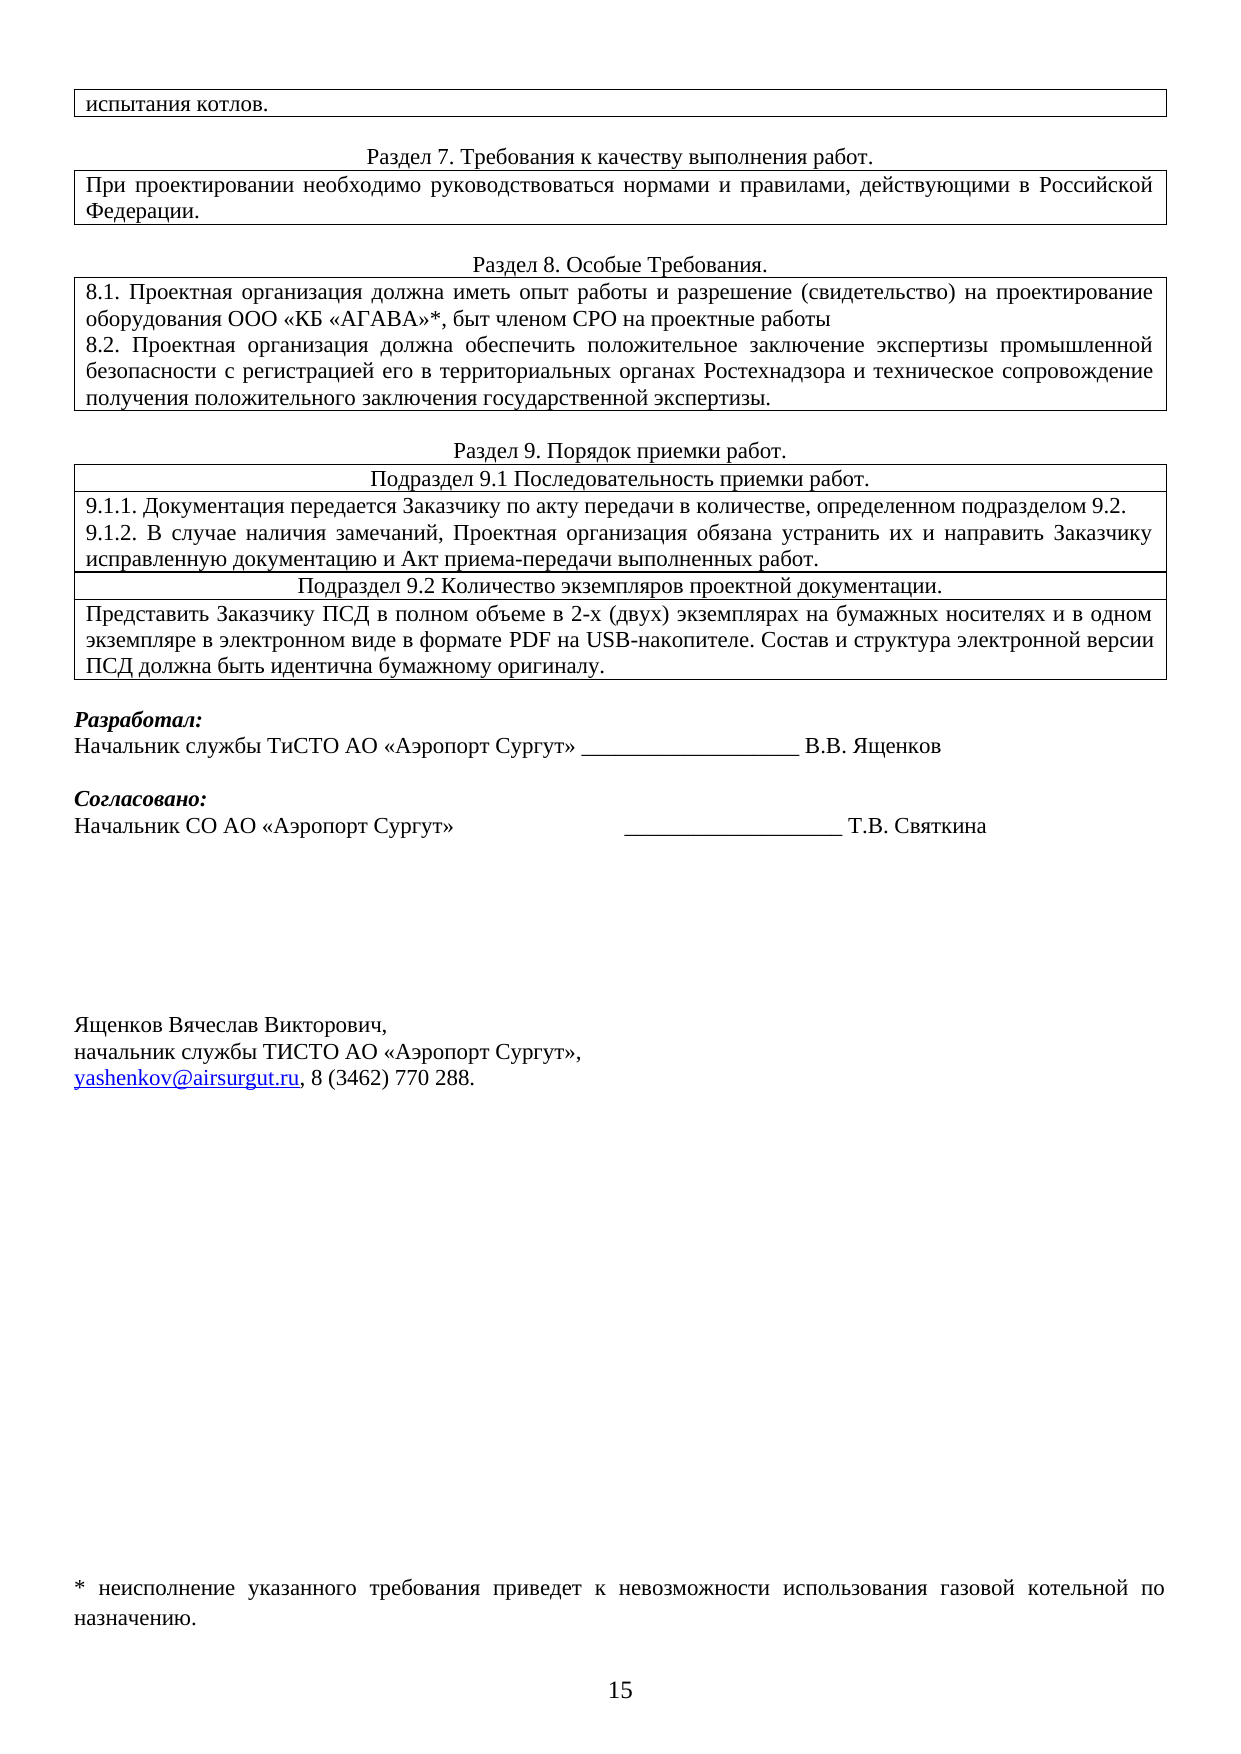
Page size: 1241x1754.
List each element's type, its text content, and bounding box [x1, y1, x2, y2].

text * неисполнение указанного требования приведет к невозможности использования газовой котельной по назначению. [74, 1574, 1167, 1631]
text Раздел 9. Порядок приемки работ. [74, 437, 1167, 464]
text Начальник службы ТиСТО АО «Аэропорт Сургут» ___________________ В.В. Ященков [74, 733, 1167, 759]
table_header Подраздел 9.1 Последовательность приемки работ. [75, 465, 1166, 491]
table_cell Представить Заказчику ПСД в полном объеме в 2-х (двух) экземплярах на бумажных носителях и в одном экземпляре в электронном виде в формате PDF на USB-накопителе. Состав и структура электронной версии ПСД должна быть идентична бумажному оригиналу. [75, 600, 1166, 679]
table_cell 9.1.1. Документация передается Заказчику по акту передачи в количестве, определенном подразделом 9.2. 9.1.2. В случае наличия замечаний, Проектная организация обязана устранить их и направить Заказчику исправленную документацию и Акт приема-передачи выполненных работ. [75, 492, 1166, 571]
text Раздел 7. Требования к качеству выполнения работ. [74, 143, 1167, 170]
text yashenkov@airsurgut.ru, 8 (3462) 770 288. [74, 1064, 1181, 1091]
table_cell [75, 90, 1166, 116]
text Раздел 8. Особые Требования. [74, 251, 1167, 277]
text Разработал: [74, 706, 1167, 733]
text Ященков Вячеслав Викторович, [74, 1012, 1181, 1038]
table_header При проектировании необходимо руководствоваться нормами и правилами, действующими в Российской Федерации. [75, 171, 1166, 223]
text начальник службы ТИСТО АО «Аэропорт Сургут», [74, 1038, 1181, 1064]
text Начальник СО АО «Аэропорт Сургут» ___________________ Т.В. Святкина [74, 812, 1167, 838]
table_cell Подраздел 9.2 Количество экземпляров проектной документации. [75, 573, 1166, 599]
text Согласовано: [74, 785, 1167, 812]
table_header 8.1. Проектная организация должна иметь опыт работы и разрешение (свидетельство) на проектирование оборудования ООО «КБ «АГАВА»*, быт членом СРО на проектные работы 8.2. Проектная организация должна обеспечить положительное заключение экспертизы промышленной безопасности с регистрацией его в территориальных органах Ростехнадзора и техническое сопровождение получения положительного заключения государственной экспертизы. [75, 278, 1166, 410]
